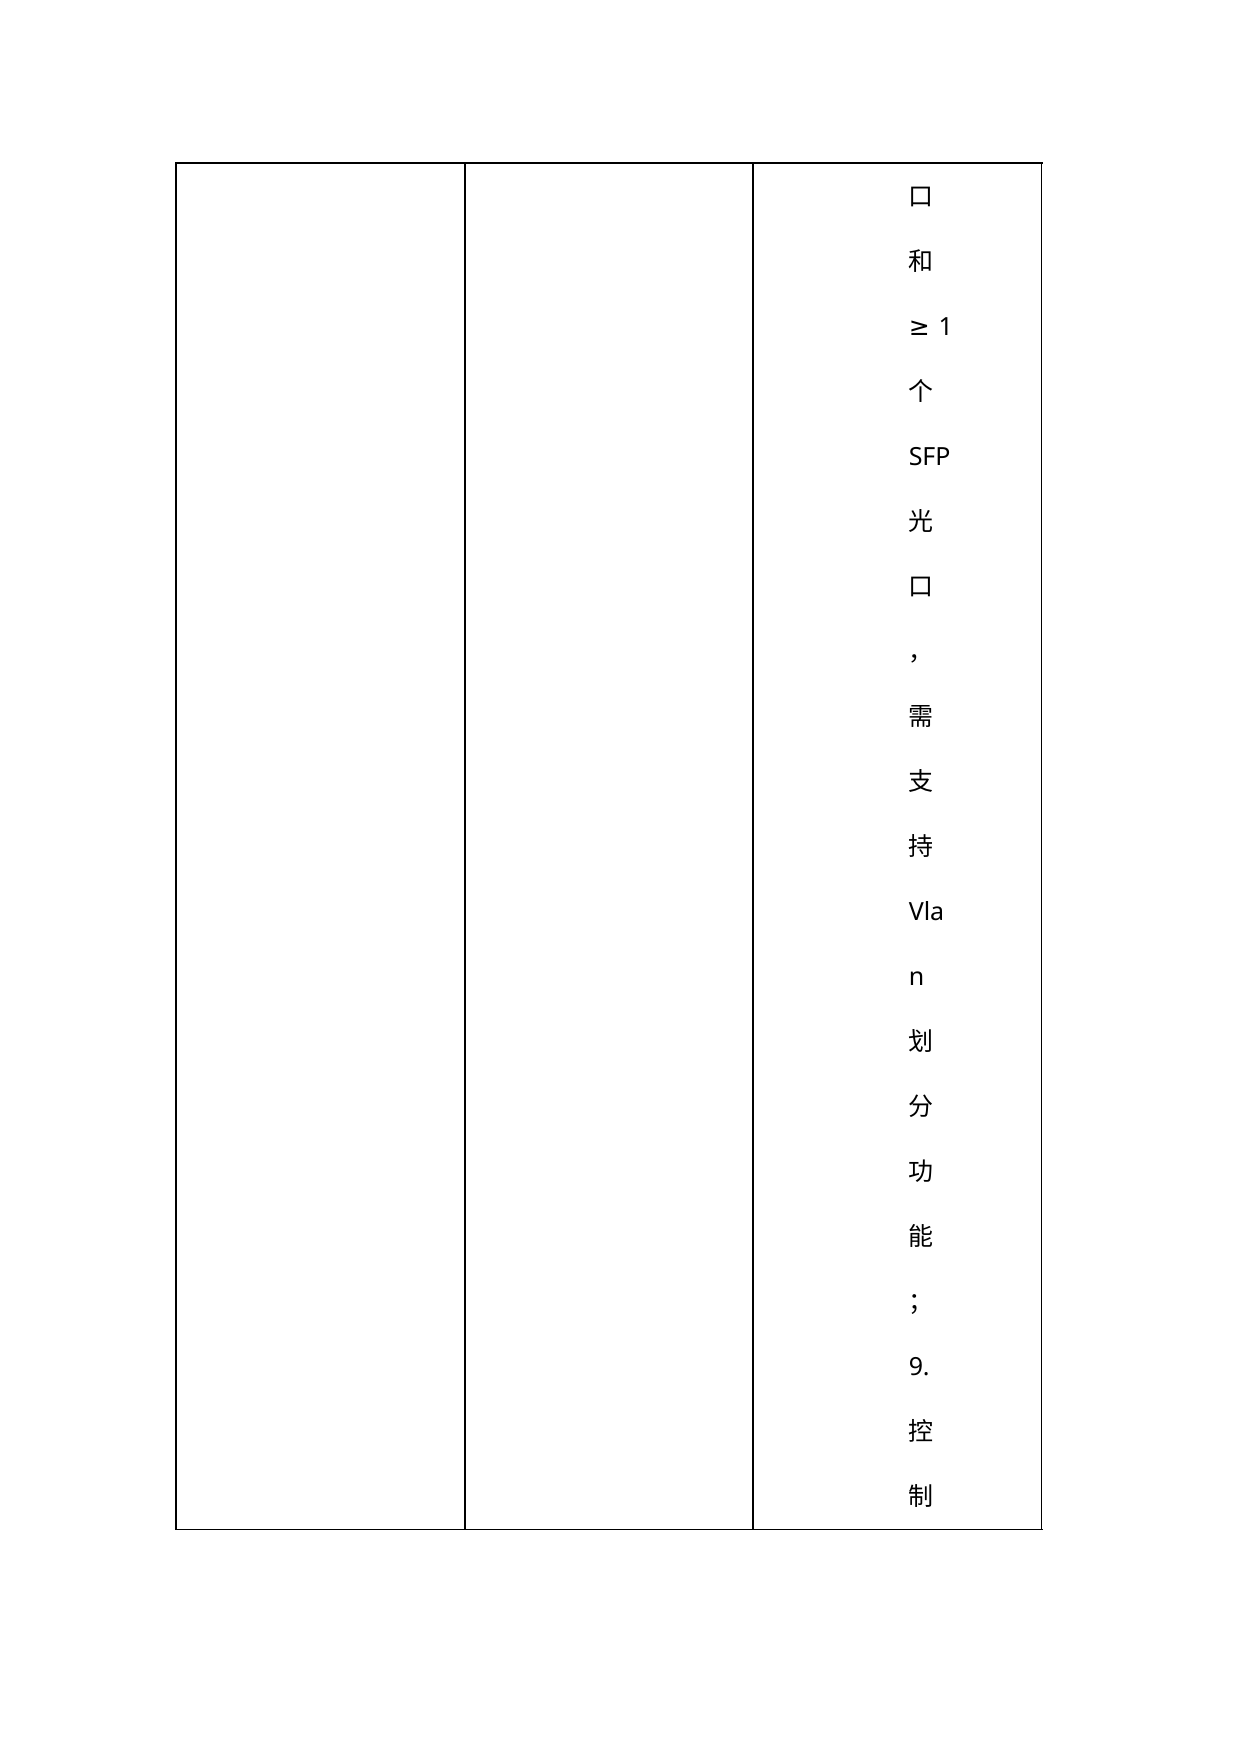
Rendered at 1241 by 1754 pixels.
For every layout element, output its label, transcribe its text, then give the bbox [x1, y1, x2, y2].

table_cell [466, 164, 752, 1528]
table_cell 1 [177, 164, 464, 1528]
table_cell [754, 164, 1041, 1528]
